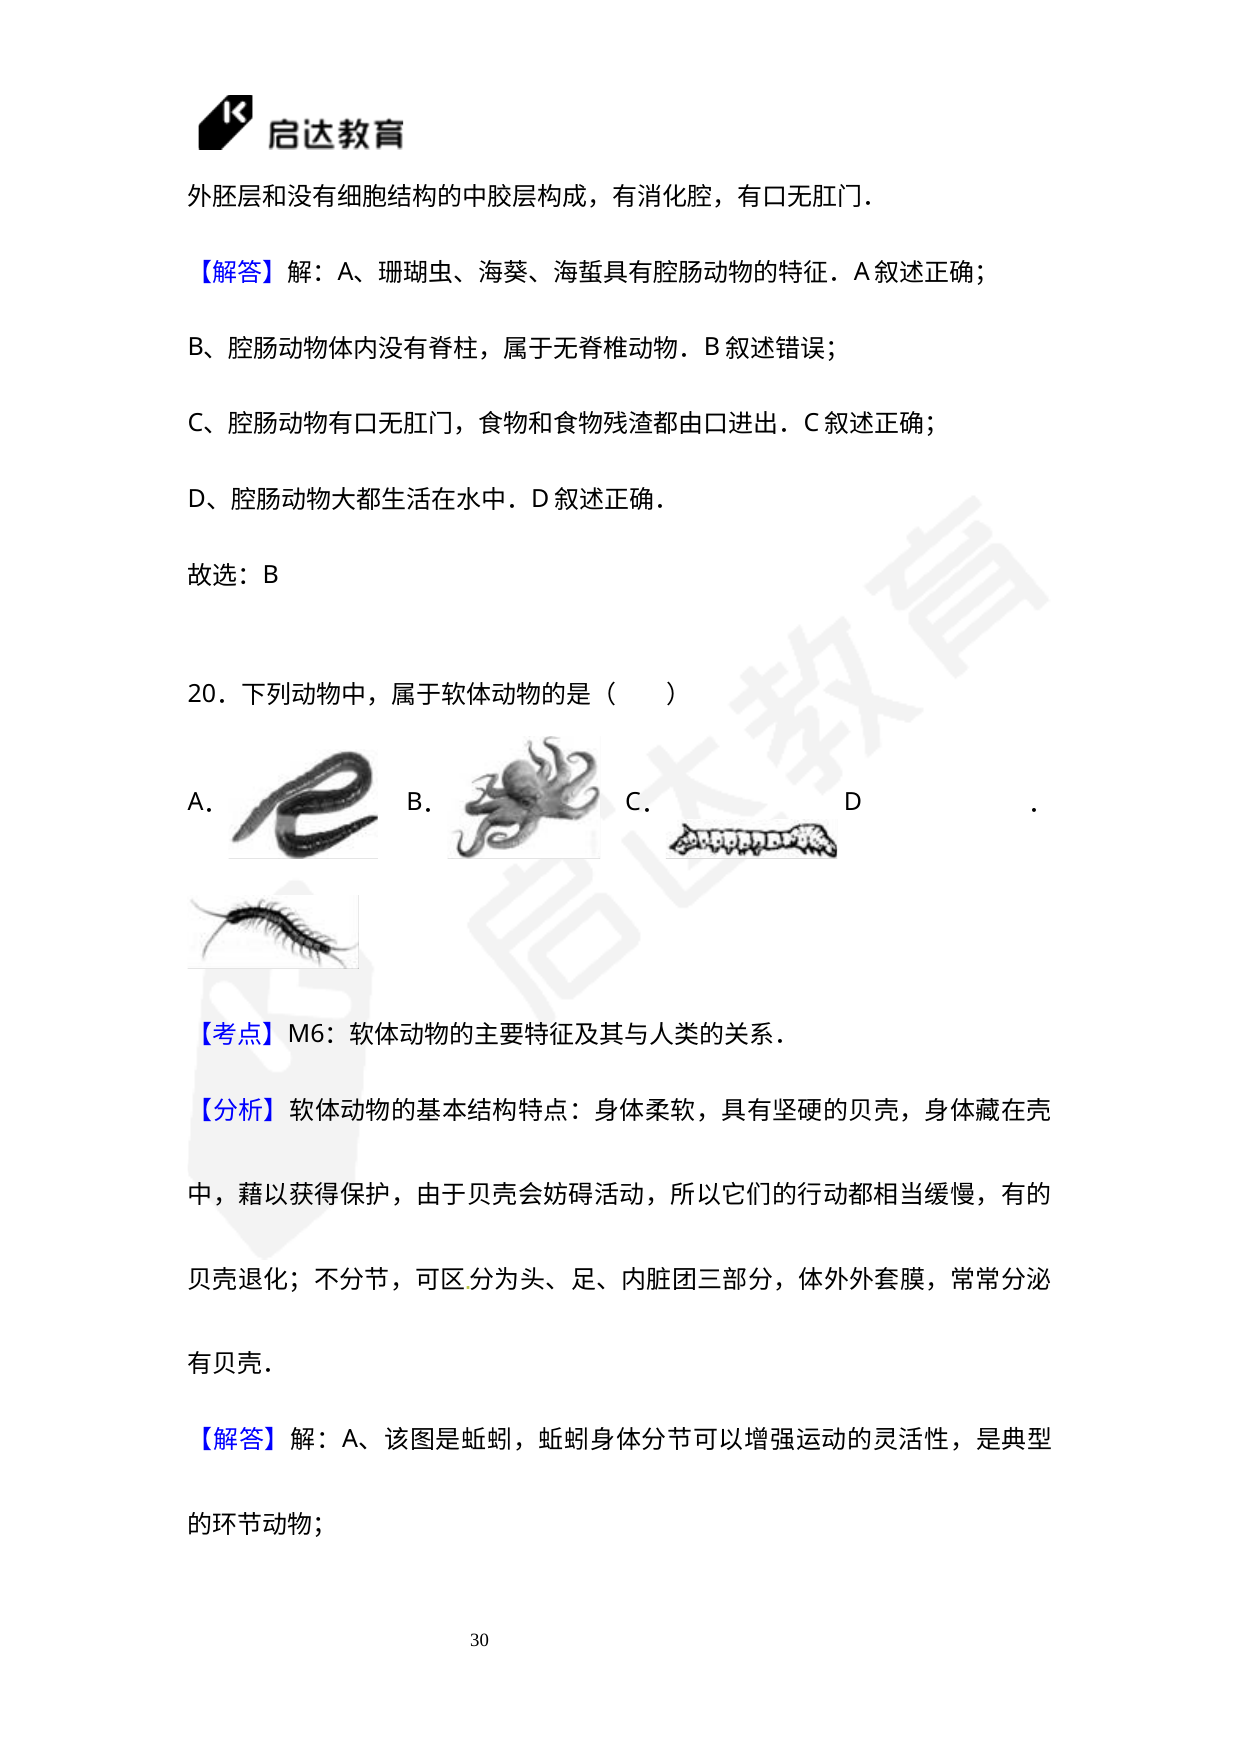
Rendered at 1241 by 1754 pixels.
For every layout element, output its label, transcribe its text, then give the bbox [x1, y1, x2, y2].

text 【分析】软体动物的基本结构特点：身体柔软，具有坚硬的贝壳，身体藏在壳中，藉以获得保护，由于贝壳会妨碍活动，所以它们的行动都相当缓慢，有的贝壳退化；不分节，可区分为头、足、内脏团三部分，体外外套膜，常常分泌有贝壳． [187, 1076, 1053, 1394]
text C、腔肠动物有口无肛门，食物和食物残渣都由口进出．C叙述正确； [187, 389, 1053, 454]
picture [228, 749, 378, 859]
text 【解答】解：A、该图是蚯蚓，蚯蚓身体分节可以增强运动的灵活性，是典型的环节动物； [187, 1405, 1053, 1555]
text 【解答】解：A、珊瑚虫、海葵、海蜇具有腔肠动物的特征．A叙述正确； [187, 238, 1053, 303]
text D、腔肠动物大都生活在水中．D叙述正确． [187, 465, 1053, 530]
picture [187, 895, 359, 969]
picture [665, 819, 838, 859]
picture [198, 95, 404, 150]
text A． B． C． D． [187, 736, 1053, 993]
text 【考点】M6：软体动物的主要特征及其与人类的关系． [187, 1000, 1053, 1065]
picture [447, 736, 600, 859]
text 故选：B [187, 541, 1053, 606]
text B、腔肠动物体内没有脊柱，属于无脊椎动物．B叙述错误； [187, 314, 1053, 379]
text 【分析】腔肠动物的特征是：生活在水中，身体呈辐射对称，体壁由内胚层、外胚层和没有细胞结构的中胶层构成，有消化腔，有口无肛门． [187, 162, 1053, 227]
text 20．下列动物中，属于软体动物的是（ ） [187, 660, 1053, 725]
